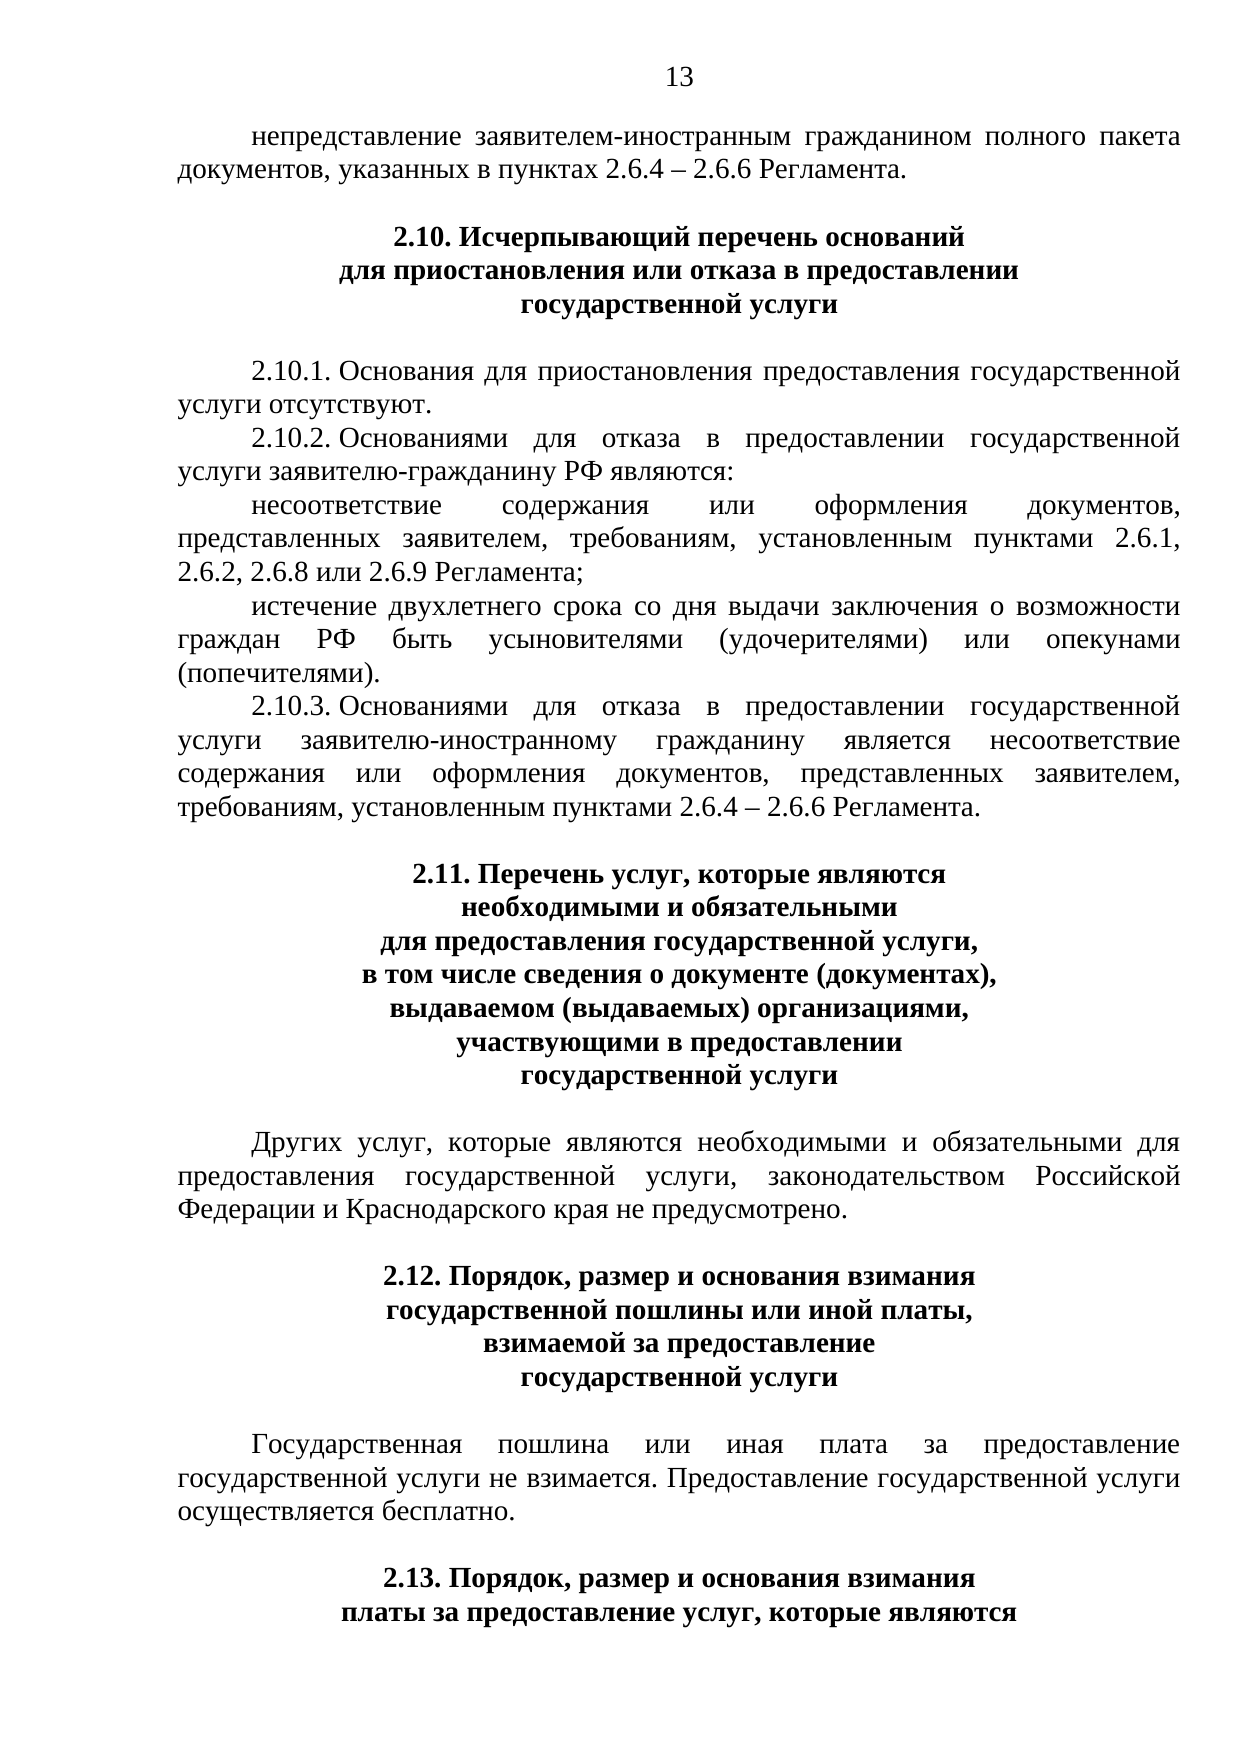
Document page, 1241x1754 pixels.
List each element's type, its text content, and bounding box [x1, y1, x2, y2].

text выдаваемом (выдаваемых) организациями, [177, 990, 1181, 1024]
text участвующими в предоставлении [177, 1024, 1181, 1057]
text 2.12. Порядок, размер и основания взимания [177, 1258, 1181, 1292]
text Государственная пошлина или иная плата за предоставление государственной услуги не взимается. Предоставление государственной услуги осуществляется бесплатно. [177, 1426, 1181, 1527]
text 2.11. Перечень услуг, которые являются [177, 856, 1181, 889]
text Других услуг, которые являются необходимыми и обязательными для предоставления государственной услуги, законодательством Российской Федерации и Краснодарского края не предусмотрено. [177, 1124, 1181, 1225]
text истечение двухлетнего срока со дня выдачи заключения о возможности граждан РФ быть усыновителями (удочерителями) или опекунами (попечителями). [177, 588, 1181, 688]
text несоответствие содержания или оформления документов, представленных заявителем, требованиям, установленным пунктами 2.6.1, 2.6.2, 2.6.8 или 2.6.9 Регламента; [177, 487, 1181, 588]
text 2.10. Исчерпывающий перечень оснований [177, 219, 1181, 252]
text для приостановления или отказа в предоставлении [177, 252, 1181, 286]
text 2.13. Порядок, размер и основания взимания [177, 1560, 1181, 1594]
text 2.10.2. Основаниями для отказа в предоставлении государственной услуги заявителю-гражданину РФ являются: [177, 420, 1181, 487]
text в том числе сведения о документе (документах), [177, 957, 1181, 990]
text непредставление заявителем-иностранным гражданином полного пакета документов, указанных в пунктах 2.6.4 – 2.6.6 Регламента. [177, 118, 1181, 185]
text 2.10.1. Основания для приостановления предоставления государственной услуги отсутствуют. [177, 353, 1181, 420]
text 2.10.3. Основаниями для отказа в предоставлении государственной услуги заявителю-иностранному гражданину является несоответствие содержания или оформления документов, представленных заявителем, требованиям, установленным пунктами 2.6.4 – 2.6.6 Регламента. [177, 688, 1181, 822]
text взимаемой за предоставление [177, 1326, 1181, 1359]
text государственной пошлины или иной платы, [177, 1292, 1181, 1326]
text государственной услуги [177, 1359, 1181, 1393]
text необходимыми и обязательными [177, 889, 1181, 923]
text платы за предоставление услуг, которые являются [177, 1594, 1181, 1627]
text для предоставления государственной услуги, [177, 923, 1181, 957]
text государственной услуги [177, 1057, 1181, 1091]
text государственной услуги [177, 286, 1181, 319]
